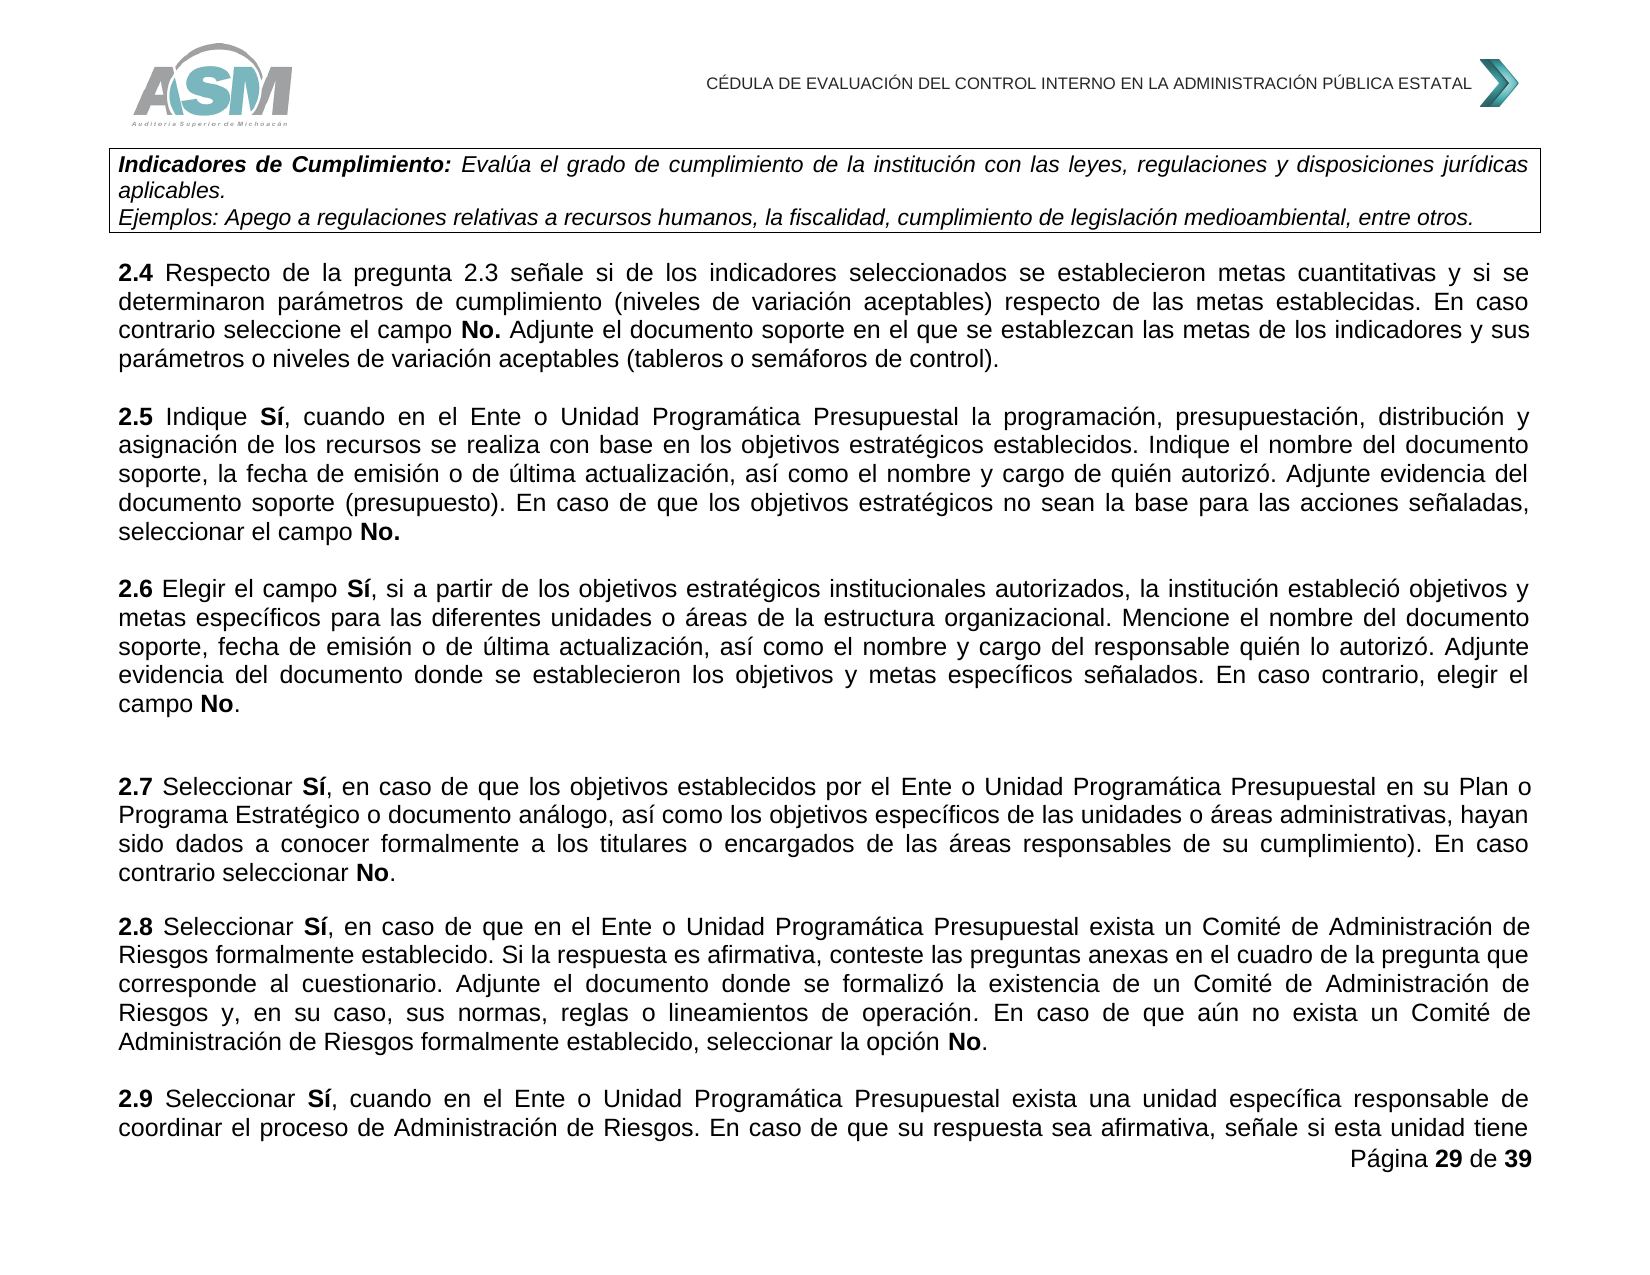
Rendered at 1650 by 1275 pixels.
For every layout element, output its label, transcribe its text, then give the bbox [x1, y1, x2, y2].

picture [1479, 59, 1519, 107]
text 2.7 Seleccionar Sí, en caso de que los objetivos establecidos por el Ente o Unidad Programática Presupuestal en su Plan o Programa Estratégico o documento análogo, así como los objetivos específicos de las unidades o áreas administrativas, hayan sido dados a conocer formalmente a los titulares o encargados de las áreas responsables de su cumplimiento). En caso contrario seleccionar No. [118, 772, 1532, 887]
text 2.8 Seleccionar Sí, en caso de que en el Ente o Unidad Programática Presupuestal exista un Comité de Administración de Riesgos formalmente establecido. Si la respuesta es afirmativa, conteste las preguntas anexas en el cuadro de la pregunta que corresponde al cuestionario. Adjunte el documento donde se formalizó la existencia de un Comité de Administración de Riesgos y, en su caso, sus normas, reglas o lineamientos de operación. En caso de que aún no exista un Comité de Administración de Riesgos formalmente establecido, seleccionar la opción No. [118, 912, 1532, 1056]
text 2.5 Indique Sí, cuando en el Ente o Unidad Programática Presupuestal la programación, presupuestación, distribución y asignación de los recursos se realiza con base en los objetivos estratégicos establecidos. Indique el nombre del documento soporte, la fecha de emisión o de última actualización, así como el nombre y cargo de quién autorizó. Adjunte evidencia del documento soporte (presupuesto). En caso de que los objetivos estratégicos no sean la base para las acciones señaladas, seleccionar el campo No. [118, 402, 1532, 546]
text 2.6 Elegir el campo Sí, si a partir de los objetivos estratégicos institucionales autorizados, la institución estableció objetivos y metas específicos para las diferentes unidades o áreas de la estructura organizacional. Mencione el nombre del documento soporte, fecha de emisión o de última actualización, así como el nombre y cargo del responsable quién lo autorizó. Adjunte evidencia del documento donde se establecieron los objetivos y metas específicos señalados. En caso contrario, elegir el campo No. [118, 574, 1532, 718]
text Indicadores de Cumplimiento: Evalúa el grado de cumplimiento de la institución con las leyes, regulaciones y disposiciones jurídicas aplicables. [110, 149, 1540, 200]
text Ejemplos: Apego a regulaciones relativas a recursos humanos, la fiscalidad, cumplimiento de legislación medioambiental, entre otros. [110, 200, 1540, 232]
picture [131, 43, 293, 128]
text 2.4 Respecto de la pregunta 2.3 señale si de los indicadores seleccionados se establecieron metas cuantitativas y si se determinaron parámetros de cumplimiento (niveles de variación aceptables) respecto de las metas establecidas. En caso contrario seleccione el campo No. Adjunte el documento soporte en el que se establezcan las metas de los indicadores y sus parámetros o niveles de variación aceptables (tableros o semáforos de control). [118, 258, 1532, 373]
